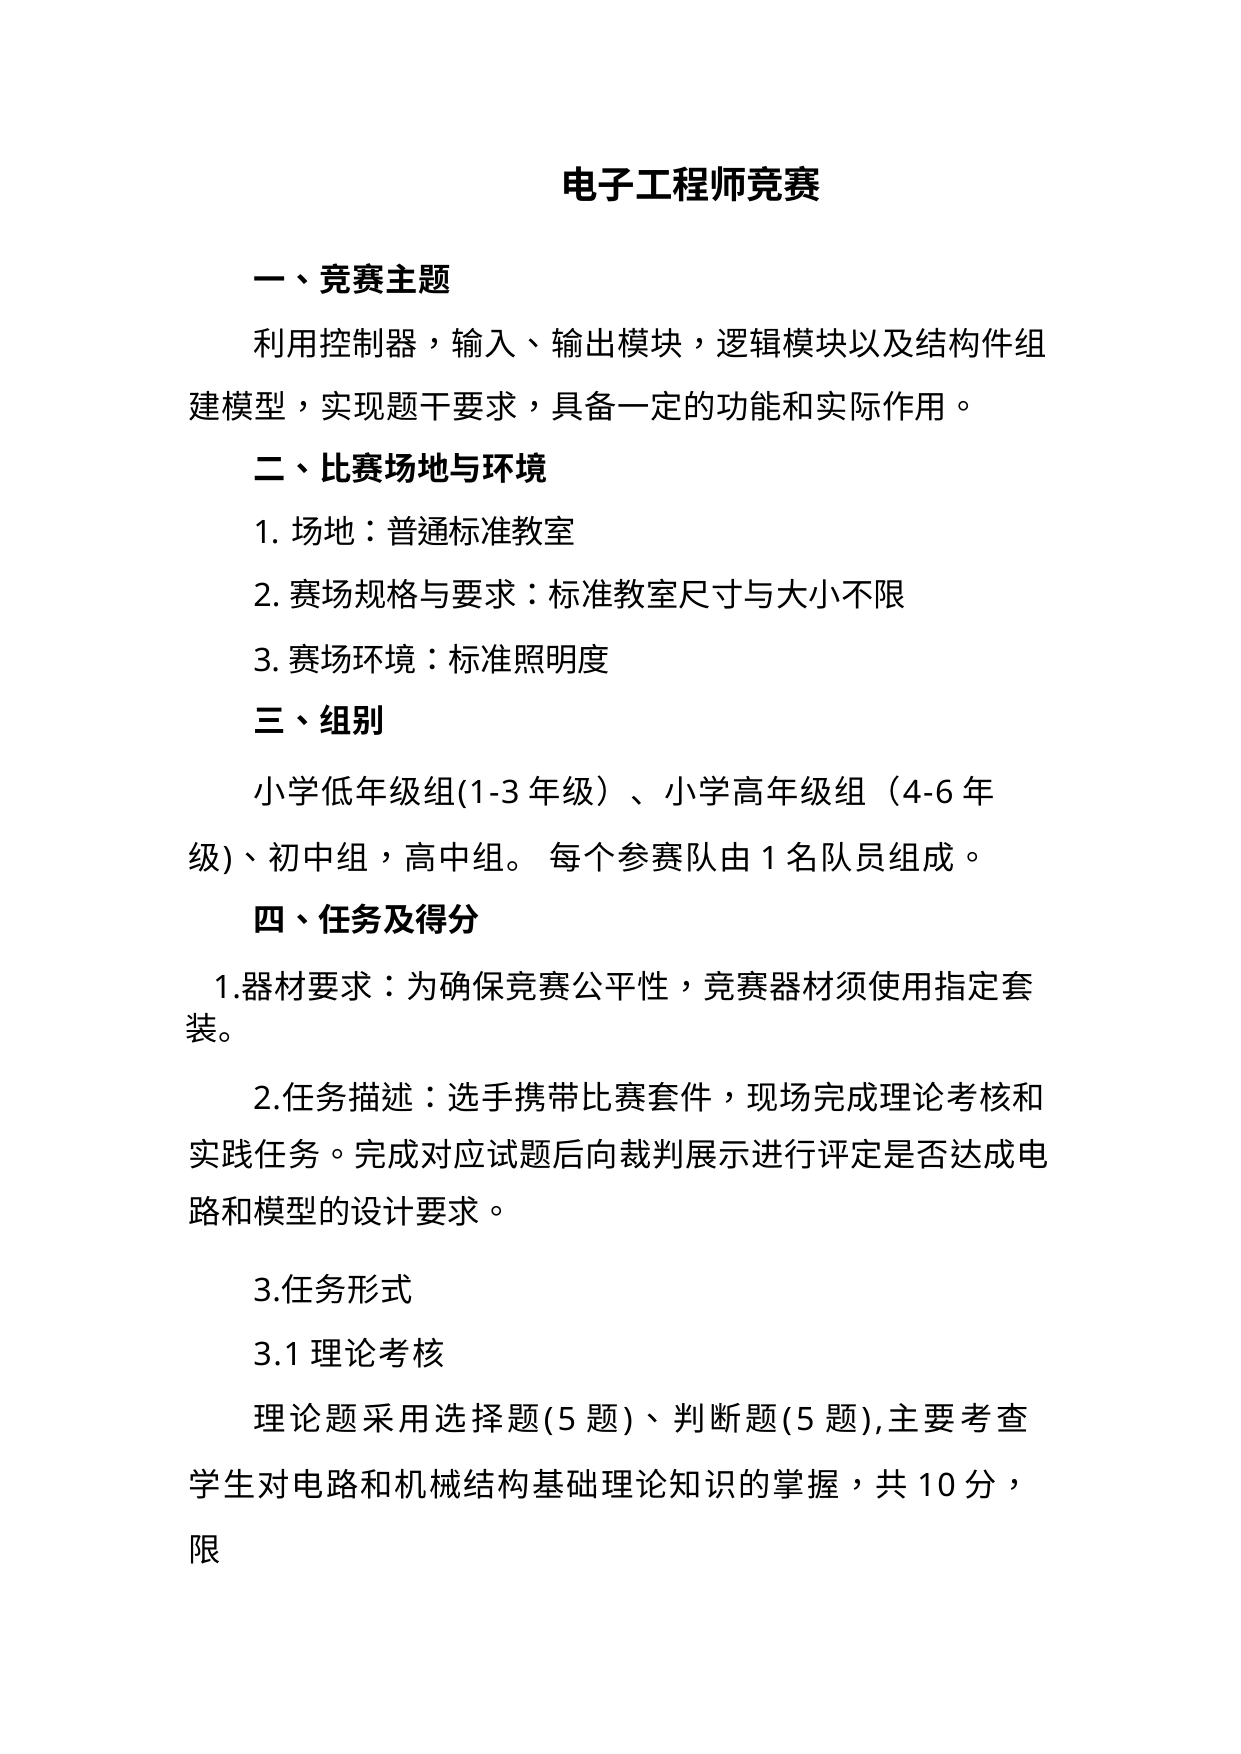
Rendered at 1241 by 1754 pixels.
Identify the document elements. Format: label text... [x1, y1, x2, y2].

text 2. 赛场规格与要求：标准教室尺寸与大小不限 [253, 574, 1054, 615]
text 三、组别 [253, 700, 1054, 740]
text 2.任务描述：选手携带比赛套件，现场完成理论考核和 实践任务。完成对应试题后向裁判展示进行评定是否达成电 路和模型的设计要求。 [188, 1075, 1052, 1233]
text 二、比赛场地与环境 [253, 448, 1054, 488]
text 1. 场地：普通标准教室 [253, 511, 1054, 552]
text 一、竞赛主题 [253, 259, 1054, 299]
text 电子工程师竞赛 [328, 162, 1054, 208]
text 3. 赛场环境：标准照明度 [253, 639, 1054, 680]
text 利用控制器，输入、输出模块，逻辑模块以及结构件组 建模型，实现题干要求，具备一定的功能和实际作用。 [188, 321, 1051, 428]
text 理论题采用选择题(5题)、判断题(5题),主要考查 学生对电路和机械结构基础理论知识的掌握，共10分，限 [188, 1396, 1051, 1571]
text 四、任务及得分 [253, 899, 1054, 939]
text 3.1理论考核 [253, 1333, 1054, 1373]
text 3.任务形式 [253, 1269, 1054, 1309]
text 1.器材要求：为确保竞赛公平性，竞赛器材须使用指定套装。 [185, 964, 1049, 1049]
text 小学低年级组(1-3年级）、小学高年级组（4-6年级)、初中组，高中组。 每个参赛队由1名队员组成。 [188, 766, 1045, 879]
